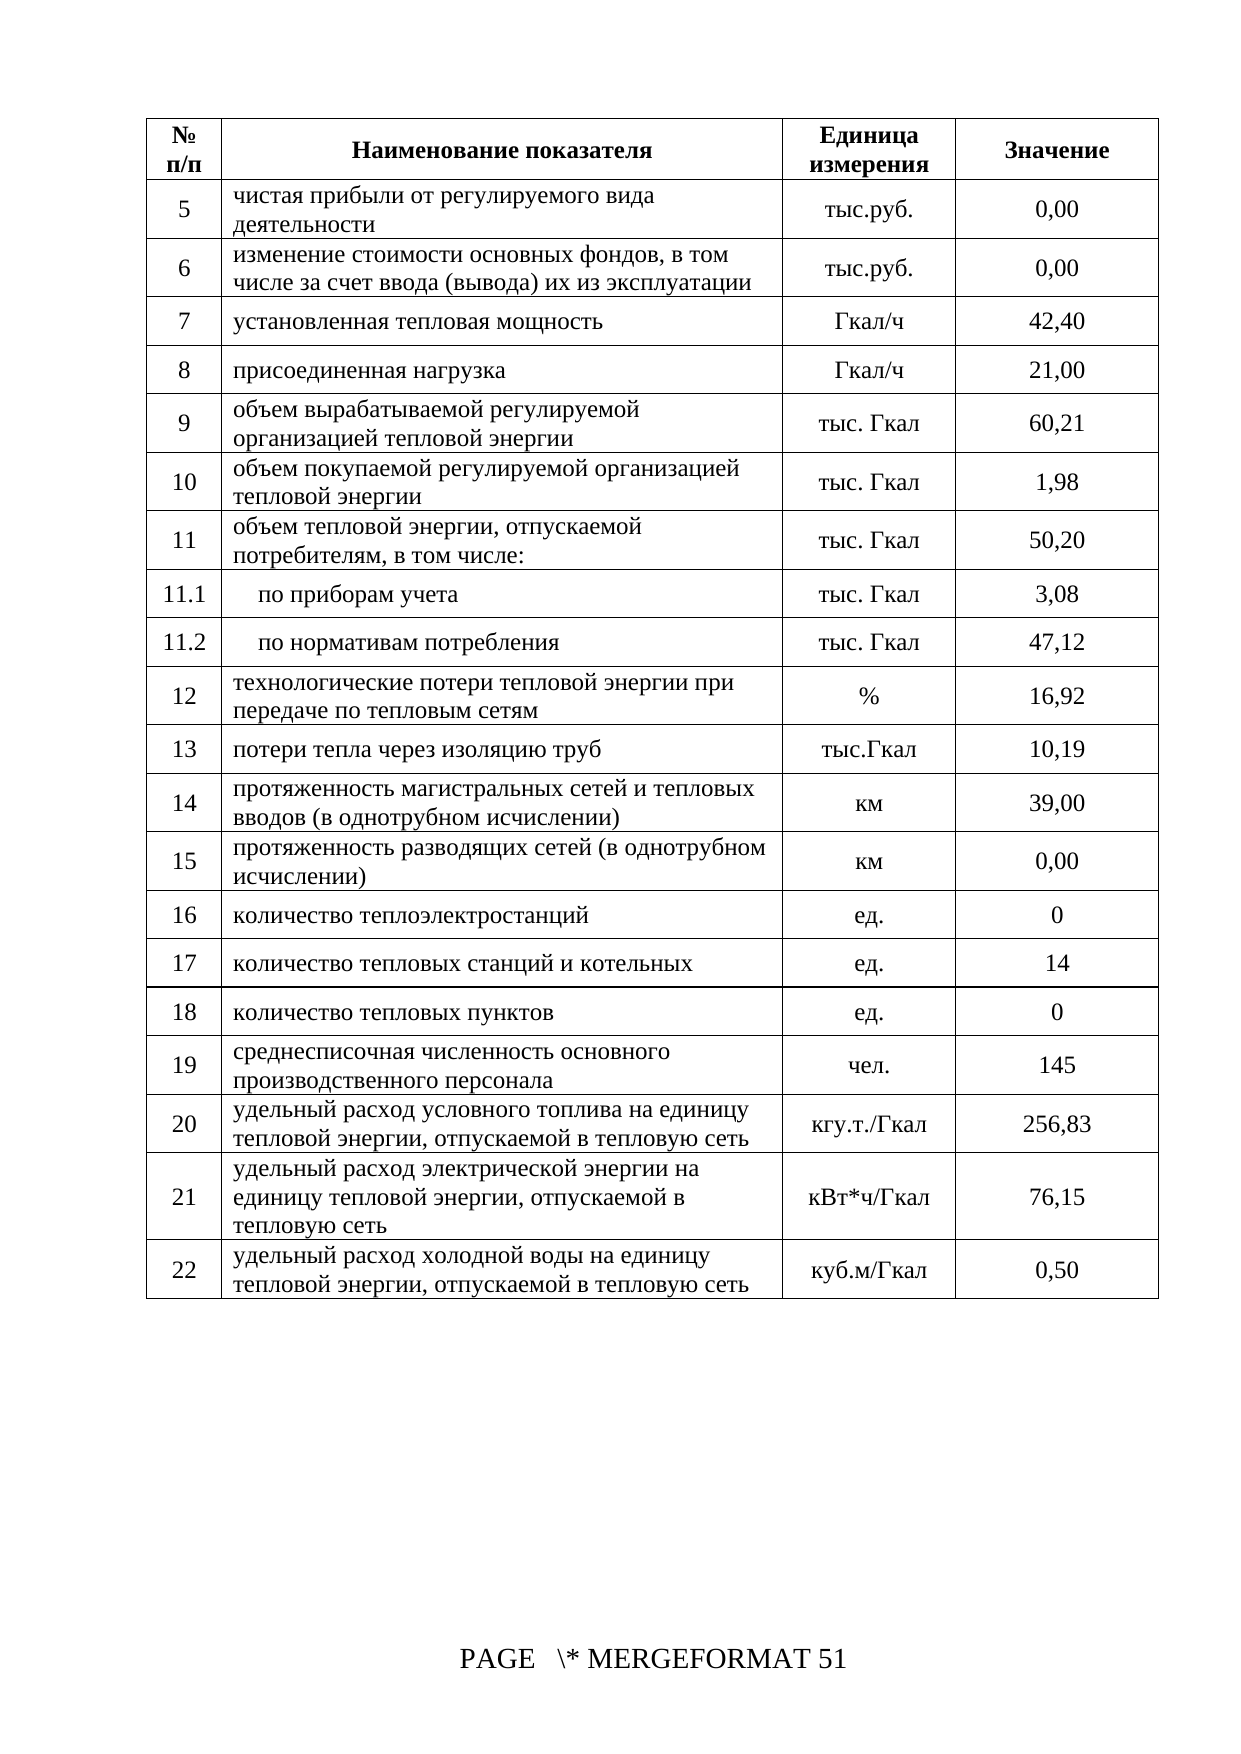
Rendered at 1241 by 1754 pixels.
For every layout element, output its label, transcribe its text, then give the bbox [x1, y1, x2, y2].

table_cell 16,92 [956, 667, 1158, 724]
table_cell чистая прибыли от регулируемого вида деятельности [222, 180, 782, 238]
table_cell 20 [147, 1095, 221, 1152]
table_cell 11 [147, 511, 221, 569]
table_cell 1,98 [956, 453, 1158, 510]
table_cell 0,00 [956, 239, 1158, 296]
table_cell 11.2 [147, 618, 221, 666]
table_cell 15 [147, 832, 221, 889]
table_header Значение [956, 119, 1158, 179]
table_cell 3,08 [956, 570, 1158, 617]
table_cell 18 [147, 988, 221, 1035]
table_cell 10,19 [956, 725, 1158, 772]
table_cell 8 [147, 346, 221, 393]
table_cell удельный расход электрической энергии на единицу тепловой энергии, отпускаемой в тепловую сеть [222, 1153, 782, 1239]
table_cell удельный расход условного топлива на единицу тепловой энергии, отпускаемой в тепловую сеть [222, 1095, 782, 1152]
table_cell 0 [956, 891, 1158, 938]
table_cell 60,21 [956, 394, 1158, 452]
table_cell км [783, 774, 955, 831]
table_cell количество теплоэлектростанций [222, 891, 782, 938]
table_cell 6 [147, 239, 221, 296]
table_cell изменение стоимости основных фондов, в том числе за счет ввода (вывода) их из эксплуатации [222, 239, 782, 296]
table_cell 39,00 [956, 774, 1158, 831]
table_cell количество тепловых станций и котельных [222, 939, 782, 986]
table_header № п/п [147, 119, 221, 179]
table_cell по приборам учета [222, 570, 782, 617]
table_cell ед. [783, 939, 955, 986]
table_header Единица измерения [783, 119, 955, 179]
table_cell количество тепловых пунктов [222, 988, 782, 1035]
table_cell установленная тепловая мощность [222, 297, 782, 344]
table_cell тыс.руб. [783, 180, 955, 238]
table_cell куб.м/Гкал [783, 1240, 955, 1298]
table_cell 11.1 [147, 570, 221, 617]
table_cell технологические потери тепловой энергии при передаче по тепловым сетям [222, 667, 782, 724]
table_cell 14 [147, 774, 221, 831]
table_cell протяженность разводящих сетей (в однотрубном исчислении) [222, 832, 782, 889]
table_cell объем покупаемой регулируемой организацией тепловой энергии [222, 453, 782, 510]
table_cell 76,15 [956, 1153, 1158, 1239]
table_cell 21 [147, 1153, 221, 1239]
table_cell протяженность магистральных сетей и тепловых вводов (в однотрубном исчислении) [222, 774, 782, 831]
table_cell 7 [147, 297, 221, 344]
table_cell Гкал/ч [783, 346, 955, 393]
table_cell 5 [147, 180, 221, 238]
table_cell 21,00 [956, 346, 1158, 393]
table_cell тыс.Гкал [783, 725, 955, 772]
table_cell 22 [147, 1240, 221, 1298]
table_cell тыс. Гкал [783, 511, 955, 569]
table_cell удельный расход холодной воды на единицу тепловой энергии, отпускаемой в тепловую сеть [222, 1240, 782, 1298]
table_cell Гкал/ч [783, 297, 955, 344]
table_cell 145 [956, 1036, 1158, 1093]
table_cell 17 [147, 939, 221, 986]
table_cell 256,83 [956, 1095, 1158, 1152]
table_cell объем тепловой энергии, отпускаемой потребителям, в том числе: [222, 511, 782, 569]
table_cell 19 [147, 1036, 221, 1093]
table_cell по нормативам потребления [222, 618, 782, 666]
table_cell % [783, 667, 955, 724]
table_cell 12 [147, 667, 221, 724]
table_cell ед. [783, 988, 955, 1035]
table_cell тыс. Гкал [783, 453, 955, 510]
table_cell км [783, 832, 955, 889]
table_cell присоединенная нагрузка [222, 346, 782, 393]
table_cell среднесписочная численность основного производственного персонала [222, 1036, 782, 1093]
table_cell 16 [147, 891, 221, 938]
table_cell 9 [147, 394, 221, 452]
table_cell потери тепла через изоляцию труб [222, 725, 782, 772]
table_cell 10 [147, 453, 221, 510]
table_cell 50,20 [956, 511, 1158, 569]
table_cell 14 [956, 939, 1158, 986]
table_cell 13 [147, 725, 221, 772]
table_cell объем вырабатываемой регулируемой организацией тепловой энергии [222, 394, 782, 452]
table_cell тыс.руб. [783, 239, 955, 296]
table_cell кВт*ч/Гкал [783, 1153, 955, 1239]
table_cell ед. [783, 891, 955, 938]
table_cell 42,40 [956, 297, 1158, 344]
table_cell тыс. Гкал [783, 570, 955, 617]
table_cell чел. [783, 1036, 955, 1093]
table_cell 0,00 [956, 180, 1158, 238]
table_cell 0,50 [956, 1240, 1158, 1298]
table_cell 0 [956, 988, 1158, 1035]
table_cell кгу.т./Гкал [783, 1095, 955, 1152]
table_cell 47,12 [956, 618, 1158, 666]
table_header Наименование показателя [222, 119, 782, 179]
table_cell тыс. Гкал [783, 618, 955, 666]
table_cell 0,00 [956, 832, 1158, 889]
table_cell тыс. Гкал [783, 394, 955, 452]
